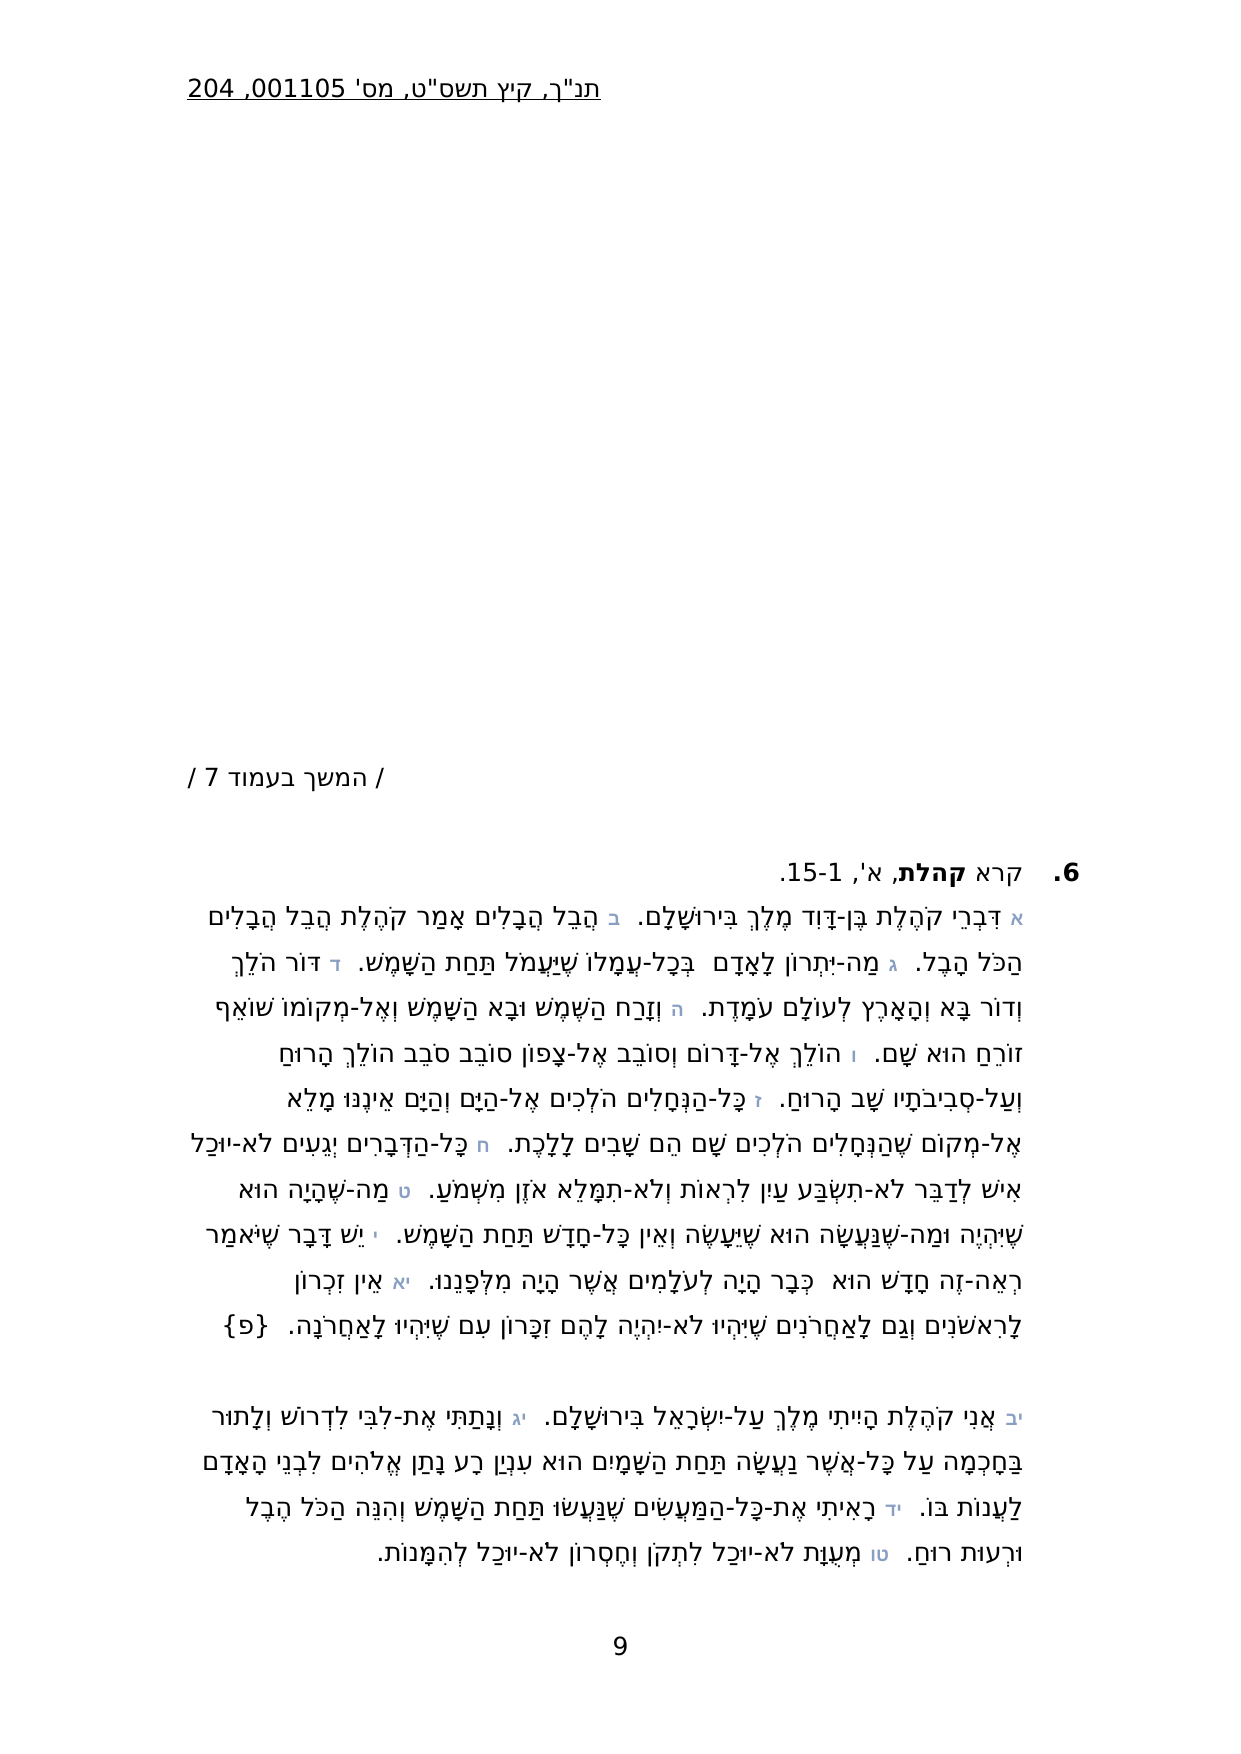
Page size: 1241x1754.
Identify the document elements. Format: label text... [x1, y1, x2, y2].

list קרא קהלת, א', 15-1. [187, 858, 1053, 887]
text / המשך בעמוד 7 / [187, 763, 1053, 792]
text א דִּבְרֵי קֹהֶלֶת בֶּן-דָּוִד מֶלֶךְ בִּירוּשָׁלִָם. ב הֲבֵל הֲבָלִים אָמַר קֹהֶלֶת הֲבֵל הֲבָלִים הַכֹּל הָבֶל. ג מַה-יִּתְרוֹן לָאָדָם בְּכָל-עֲמָלוֹ שֶׁיַּעֲמֹל תַּחַת הַשָּׁמֶשׁ. ד דּוֹר הֹלֵךְ וְדוֹר בָּא וְהָאָרֶץ לְעוֹלָם עֹמָדֶת. ה וְזָרַח הַשֶּׁמֶשׁ וּבָא הַשָּׁמֶשׁ וְאֶל-מְקוֹמוֹ שׁוֹאֵף זוֹרֵחַ הוּא שָׁם. ו הוֹלֵךְ אֶל-דָּרוֹם וְסוֹבֵב אֶל-צָפוֹן סוֹבֵב סֹבֵב הוֹלֵךְ הָרוּחַ וְעַל-סְבִיבֹתָיו שָׁב הָרוּחַ. ז כָּל-הַנְּחָלִים הֹלְכִים אֶל-הַיָּם וְהַיָּם אֵינֶנּוּ מָלֵא אֶל-מְקוֹם שֶׁהַנְּחָלִים הֹלְכִים שָׁם הֵם שָׁבִים לָלָכֶת. ח כָּל-הַדְּבָרִים יְגֵעִים לֹא-יוּכַל אִישׁ לְדַבֵּר לֹא-תִשְׂבַּע עַיִן לִרְאוֹת וְלֹא-תִמָּלֵא אֹזֶן מִשְּׁמֹעַ. ט מַה-שֶּׁהָיָה הוּא שֶׁיִּהְיֶה וּמַה-שֶּׁנַּעֲשָׂה הוּא שֶׁיֵּעָשֶׂה וְאֵין כָּל-חָדָשׁ תַּחַת הַשָּׁמֶשׁ. י יֵשׁ דָּבָר שֶׁיֹּאמַר רְאֵה-זֶה חָדָשׁ הוּא כְּבָר הָיָה לְעֹלָמִים אֲשֶׁר הָיָה מִלְּפָנֵנוּ. יא אֵין זִכְרוֹן לָרִאשֹׁנִים וְגַם לָאַחֲרֹנִים שֶׁיִּהְיוּ לֹא-יִהְיֶה לָהֶם זִכָּרוֹן עִם שֶׁיִּהְיוּ לָאַחֲרֹנָה. {פ} יב אֲנִי קֹהֶלֶת הָיִיתִי מֶלֶךְ עַל-יִשְׂרָאֵל בִּירוּשָׁלִָם. יג וְנָתַתִּי אֶת-לִבִּי לִדְרוֹשׁ וְלָתוּר בַּחָכְמָה עַל כָּל-אֲשֶׁר נַעֲשָׂה תַּחַת הַשָּׁמָיִם הוּא עִנְיַן רָע נָתַן אֱלֹהִים לִבְנֵי הָאָדָם לַעֲנוֹת בּוֹ. יד רָאִיתִי אֶת-כָּל-הַמַּעֲשִׂים שֶׁנַּעֲשׂוּ תַּחַת הַשָּׁמֶשׁ וְהִנֵּה הַכֹּל הֶבֶל וּרְעוּת רוּחַ. טו מְעֻוָּת לֹא-יוּכַל לִתְקֹן וְחֶסְרוֹן לֹא-יוּכַל לְהִמָּנוֹת. [187, 902, 1023, 1568]
